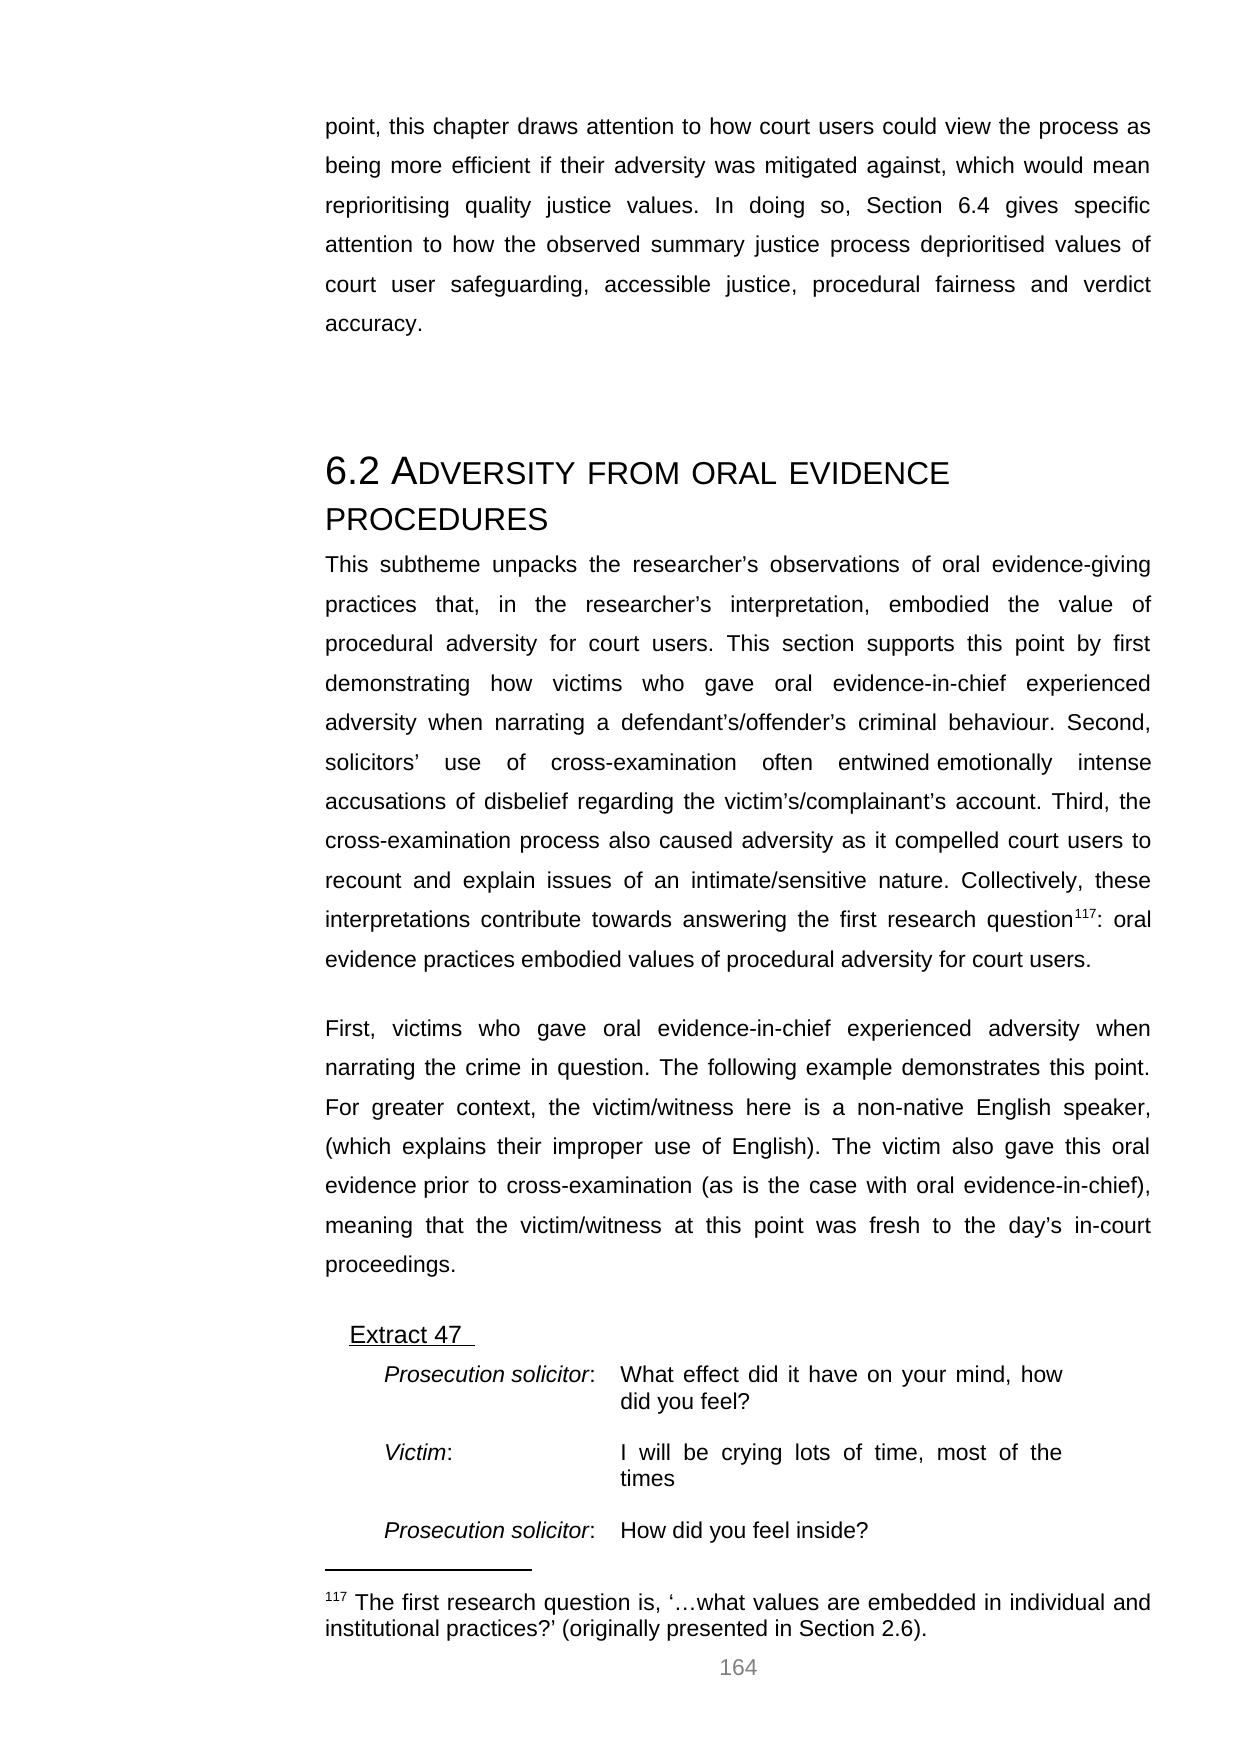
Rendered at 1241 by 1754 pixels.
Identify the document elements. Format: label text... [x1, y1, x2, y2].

text Prosecution solicitor: How did you feel inside? [384, 1517, 1063, 1543]
text First, victims who gave oral evidence-in-chief experienced adversity when narrating the crime in question. The following example demonstrates this point. For greater context, the victim/witness here is a non-native English speaker, (which explains their improper use of English). The victim also gave this oral evidence prior to cross-examination (as is the case with oral evidence-in-chief), meaning that the victim/witness at this point was fresh to the day’s in-court proceedings. [325, 1014, 1152, 1278]
text This subtheme unpacks the researcher’s observations of oral evidence-giving practices that, in the researcher’s interpretation, embodied the value of procedural adversity for court users. This section supports this point by first demonstrating how victims who gave oral evidence-in-chief experienced adversity when narrating a defendant’s/offender’s criminal behaviour. Second, solicitors’ use of cross-examination often entwined emotionally intense accusations of disbelief regarding the victim’s/complainant’s account. Third, the cross-examination process also caused adversity as it compelled court users to recount and explain issues of an intimate/sensitive nature. Collectively, these interpretations contribute towards answering the first research question: oral evidence practices embodied values of procedural adversity for court users. [325, 551, 1152, 972]
subtitle 6.2 Adversity from oral evidence procedures [325, 447, 1152, 539]
text Prosecution solicitor: What effect did it have on your mind, how did you feel? [384, 1361, 1063, 1414]
text Victim: I will be crying lots of time, most of the times [384, 1439, 1063, 1492]
